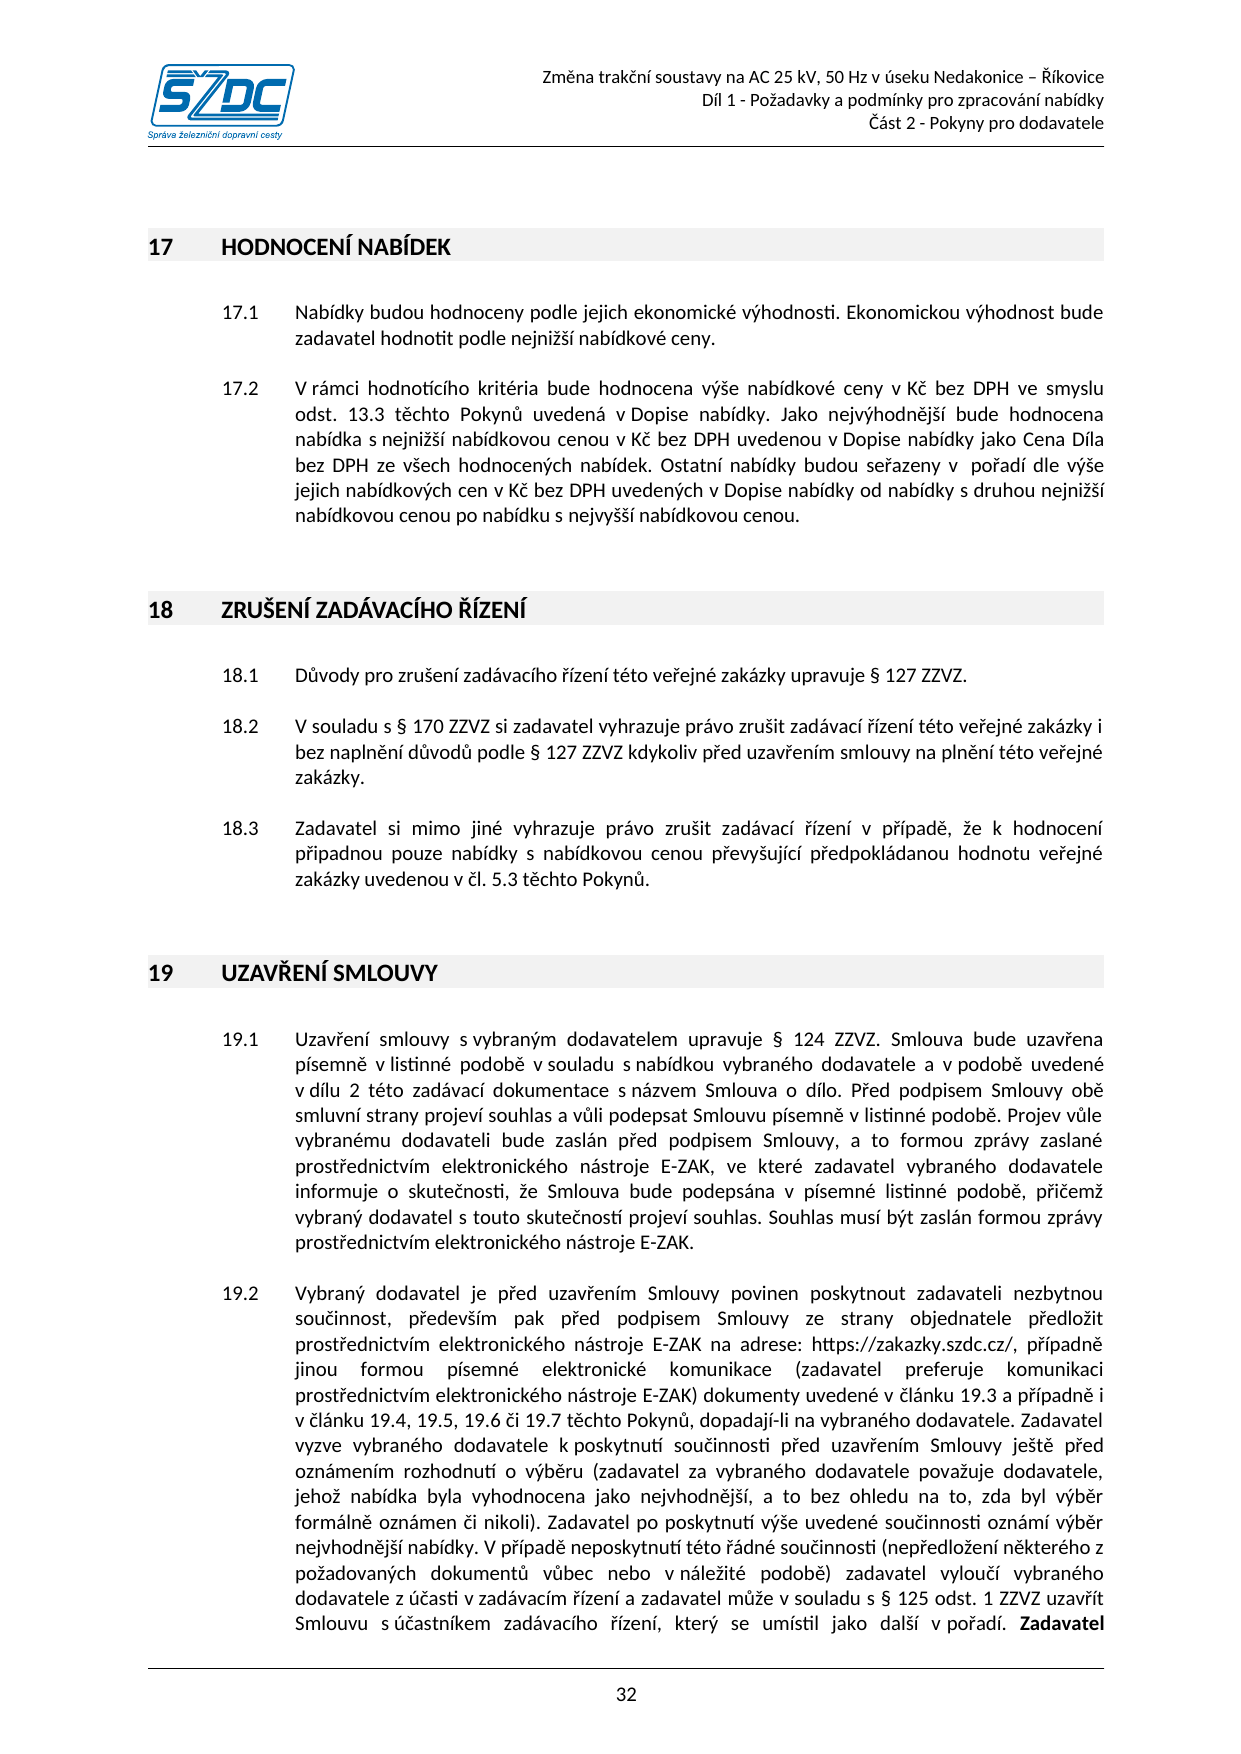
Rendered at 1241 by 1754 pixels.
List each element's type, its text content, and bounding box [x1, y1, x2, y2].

list Nabídky budou hodnoceny podle jejich ekonomické výhodnosti. Ekonomickou výhodnost bude zadavatel hodnotit podle nejnižší nabídkové ceny. [222, 299, 1104, 350]
list V souladu s § 170 ZZVZ si zadavatel vyhrazuje právo zrušit zadávací řízení této veřejné zakázky i bez naplnění důvodů podle § 127 ZZVZ kdykoliv před uzavřením smlouvy na plnění této veřejné zakázky. [222, 713, 1104, 790]
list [222, 1280, 1104, 1636]
subtitle HODNOCENÍ NABÍDEK [148, 228, 1104, 261]
list Uzavření smlouvy s vybraným dodavatelem upravuje § 124 ZZVZ. Smlouva bude uzavřena písemně v listinné podobě v souladu s nabídkou vybraného dodavatele a v podobě uvedené v dílu 2 této zadávací dokumentace s názvem Smlouva o dílo. Před podpisem Smlouvy obě smluvní strany projeví souhlas a vůli podepsat Smlouvu písemně v listinné podobě. Projev vůle vybranému dodavateli bude zaslán před podpisem Smlouvy, a to formou zprávy zaslané prostřednictvím elektronického nástroje E-ZAK, ve které zadavatel vybraného dodavatele informuje o skutečnosti, že Smlouva bude podepsána v písemné listinné podobě, přičemž vybraný dodavatel s touto skutečností projeví souhlas. Souhlas musí být zaslán formou zprávy prostřednictvím elektronického nástroje E-ZAK. [222, 1026, 1104, 1255]
subtitle UZAVŘENÍ SMLOUVY [148, 955, 1104, 988]
list Důvody pro zrušení zadávacího řízení této veřejné zakázky upravuje § 127 ZZVZ. [222, 663, 1104, 688]
list V rámci hodnotícího kritéria bude hodnocena výše nabídkové ceny v Kč bez DPH ve smyslu odst. 13.3 těchto Pokynů uvedená v Dopise nabídky. Jako nejvýhodnější bude hodnocena nabídka s nejnižší nabídkovou cenou v Kč bez DPH uvedenou v Dopise nabídky jako Cena Díla bez DPH ze všech hodnocených nabídek. Ostatní nabídky budou seřazeny v pořadí dle výše jejich nabídkových cen v Kč bez DPH uvedených v Dopise nabídky od nabídky s druhou nejnižší nabídkovou cenou po nabídku s nejvyšší nabídkovou cenou. [222, 376, 1104, 528]
list Zadavatel si mimo jiné vyhrazuje právo zrušit zadávací řízení v případě, že k hodnocení připadnou pouze nabídky s nabídkovou cenou převyšující předpokládanou hodnotu veřejné zakázky uvedenou v čl. 5.3 těchto Pokynů. [222, 815, 1104, 891]
subtitle ZRUŠENÍ ZADÁVACÍHO ŘÍZENÍ [148, 591, 1104, 625]
